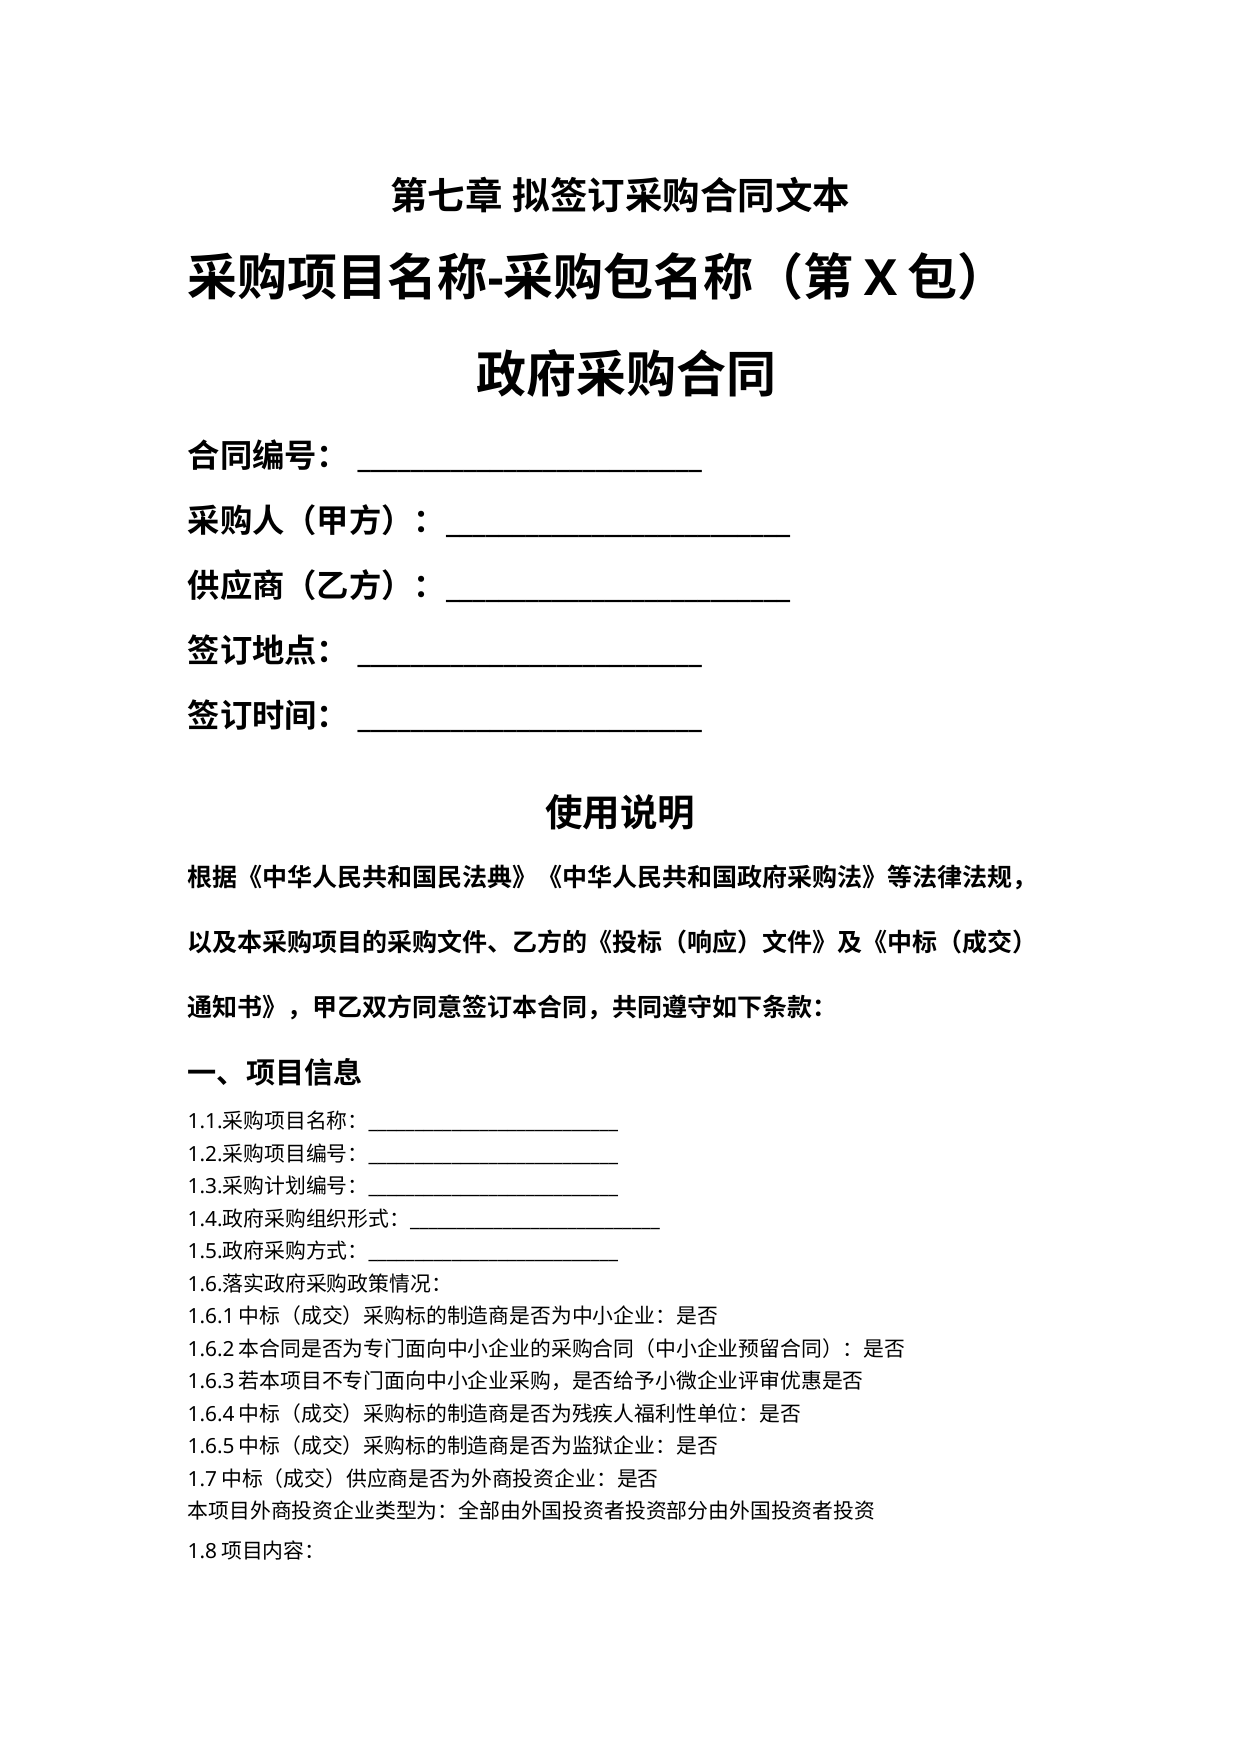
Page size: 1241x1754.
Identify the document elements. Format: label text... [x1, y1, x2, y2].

text 1.4.政府采购组织形式：___________________________ [187, 1202, 1053, 1234]
text 1.6.3若本项目不专门面向中小企业采购，是否给予小微企业评审优惠是否 [187, 1364, 1053, 1397]
text 1.6.4中标（成交）采购标的制造商是否为残疾人福利性单位：是否 [187, 1397, 1053, 1429]
text 采购人（甲方）：__________________________ [187, 487, 1053, 552]
text 根据《中华人民共和国民法典》《中华人民共和国政府采购法》等法律法规，以及本采购项目的采购文件、乙方的《投标（响应）文件》及《中标（成交）通知书》，甲乙双方同意签订本合同，共同遵守如下条款： [187, 844, 1053, 1039]
text 使用说明 [187, 779, 1053, 844]
text 签订地点： __________________________ [187, 617, 1053, 682]
text 1.6.1中标（成交）采购标的制造商是否为中小企业：是否 [187, 1299, 1053, 1332]
text 本项目外商投资企业类型为：全部由外国投资者投资部分由外国投资者投资 [187, 1494, 1053, 1527]
text 1.8项目内容： [187, 1534, 1053, 1567]
text 合同编号： __________________________ [187, 422, 1053, 487]
text 1.3.采购计划编号：___________________________ [187, 1169, 1053, 1202]
text 供应商（乙方）：__________________________ [187, 552, 1053, 617]
text 1.2.采购项目编号：___________________________ [187, 1137, 1053, 1169]
text 1.6.落实政府采购政策情况： [187, 1267, 1053, 1299]
text 1.6.5中标（成交）采购标的制造商是否为监狱企业：是否 [187, 1429, 1053, 1462]
text 政府采购合同 [187, 324, 1053, 422]
text 采购项目名称-采购包名称（第X包） [187, 227, 1053, 324]
text 第七章 拟签订采购合同文本 [187, 162, 1053, 227]
text 1.5.政府采购方式：___________________________ [187, 1234, 1053, 1267]
text 1.7中标（成交）供应商是否为外商投资企业：是否 [187, 1462, 1053, 1494]
text 签订时间： __________________________ [187, 682, 1053, 747]
text 1.1.采购项目名称：___________________________ [187, 1104, 1053, 1137]
text 一、项目信息 [187, 1039, 1053, 1104]
text 1.6.2本合同是否为专门面向中小企业的采购合同（中小企业预留合同）：是否 [187, 1332, 1053, 1364]
